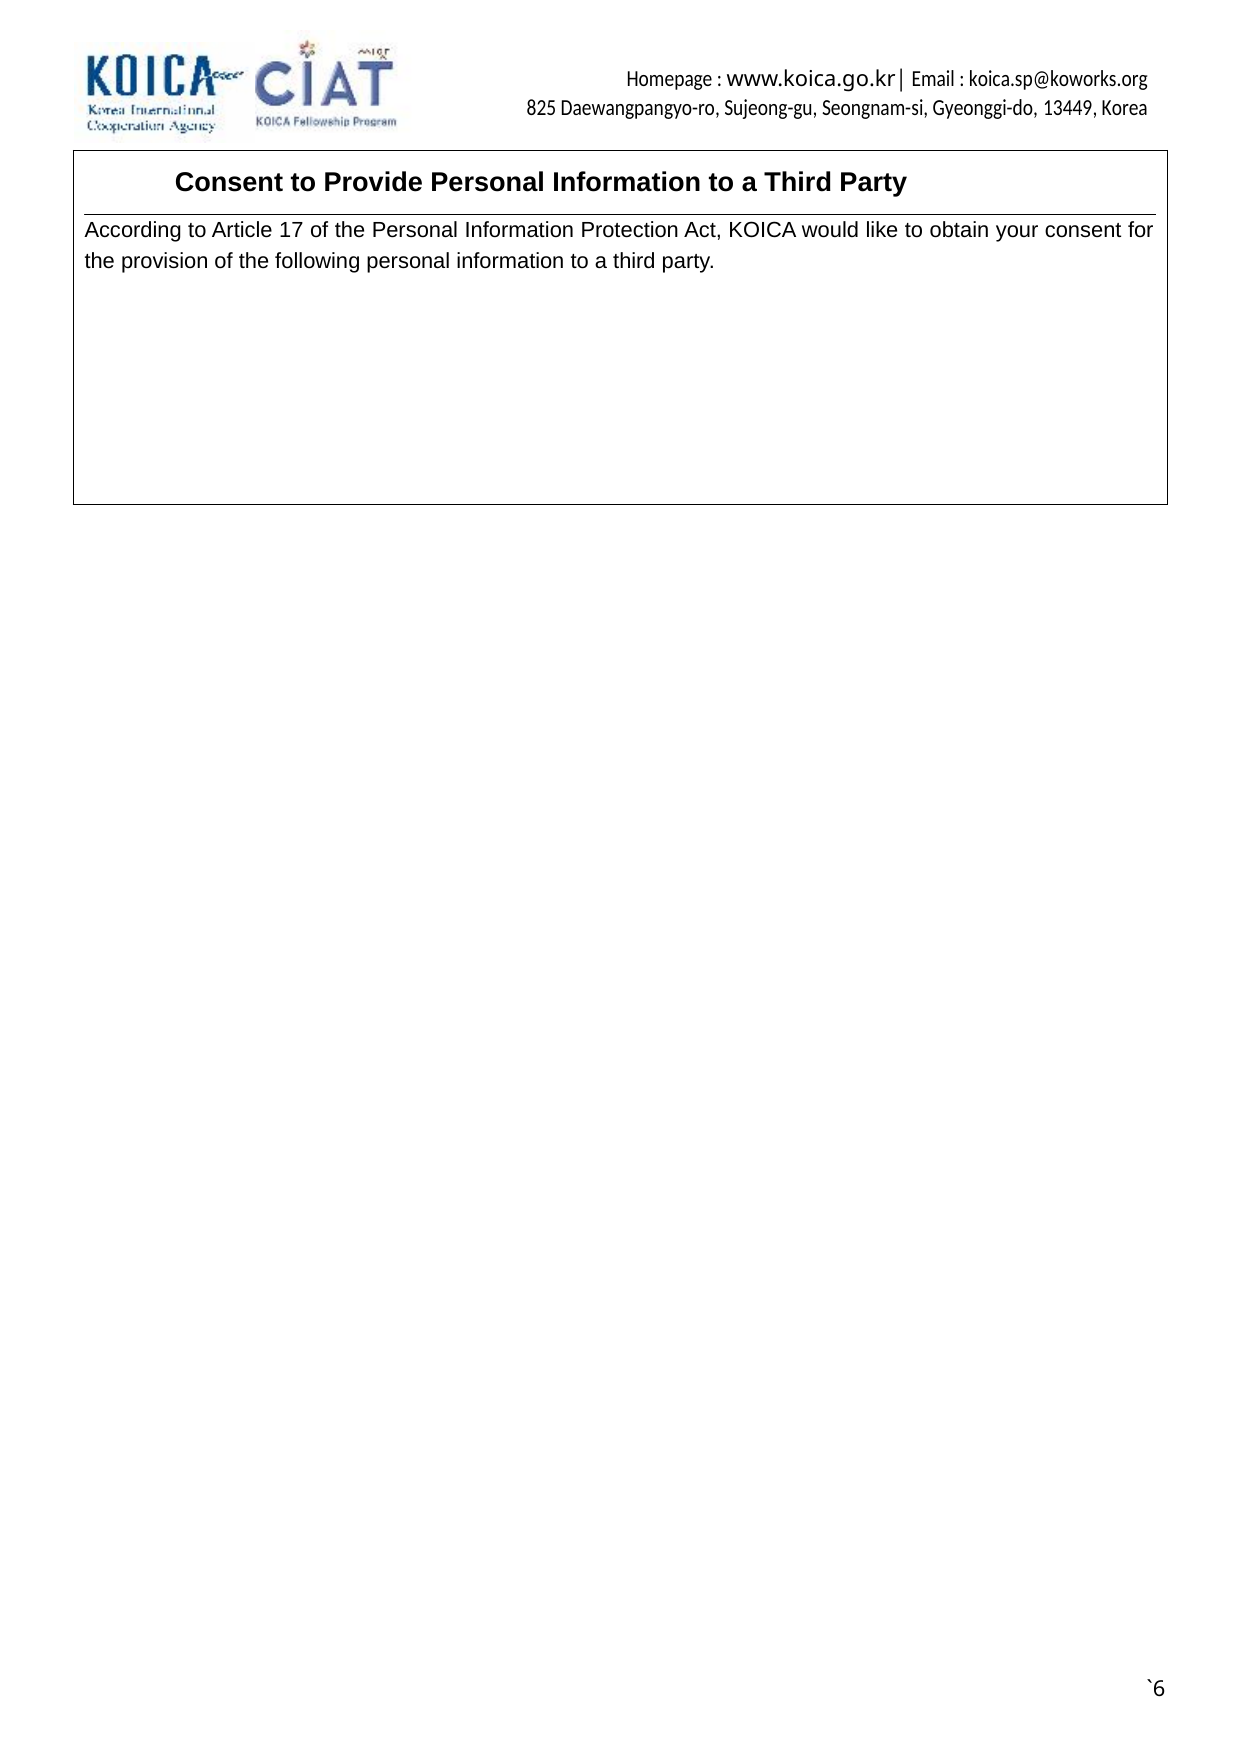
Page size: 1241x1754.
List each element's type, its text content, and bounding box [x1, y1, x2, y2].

picture [74, 30, 440, 143]
table_header Consent to Provide Personal Information to a Third Party According to Article 17 of the Personal Information Protection Act, KOICA would like to obtain your consent for the provision of the following personal information to a third party. You have the right to disagree with the provision of the above personal information. However, should you disagree, be informed that there may be restrictions on KOICA’s support such as visa issuance, immigration management, arrangement of flights and accommodations, KOICA Club activities, insurance and medical services, and your participation in KOICA’s training programs. [74, 151, 1167, 504]
